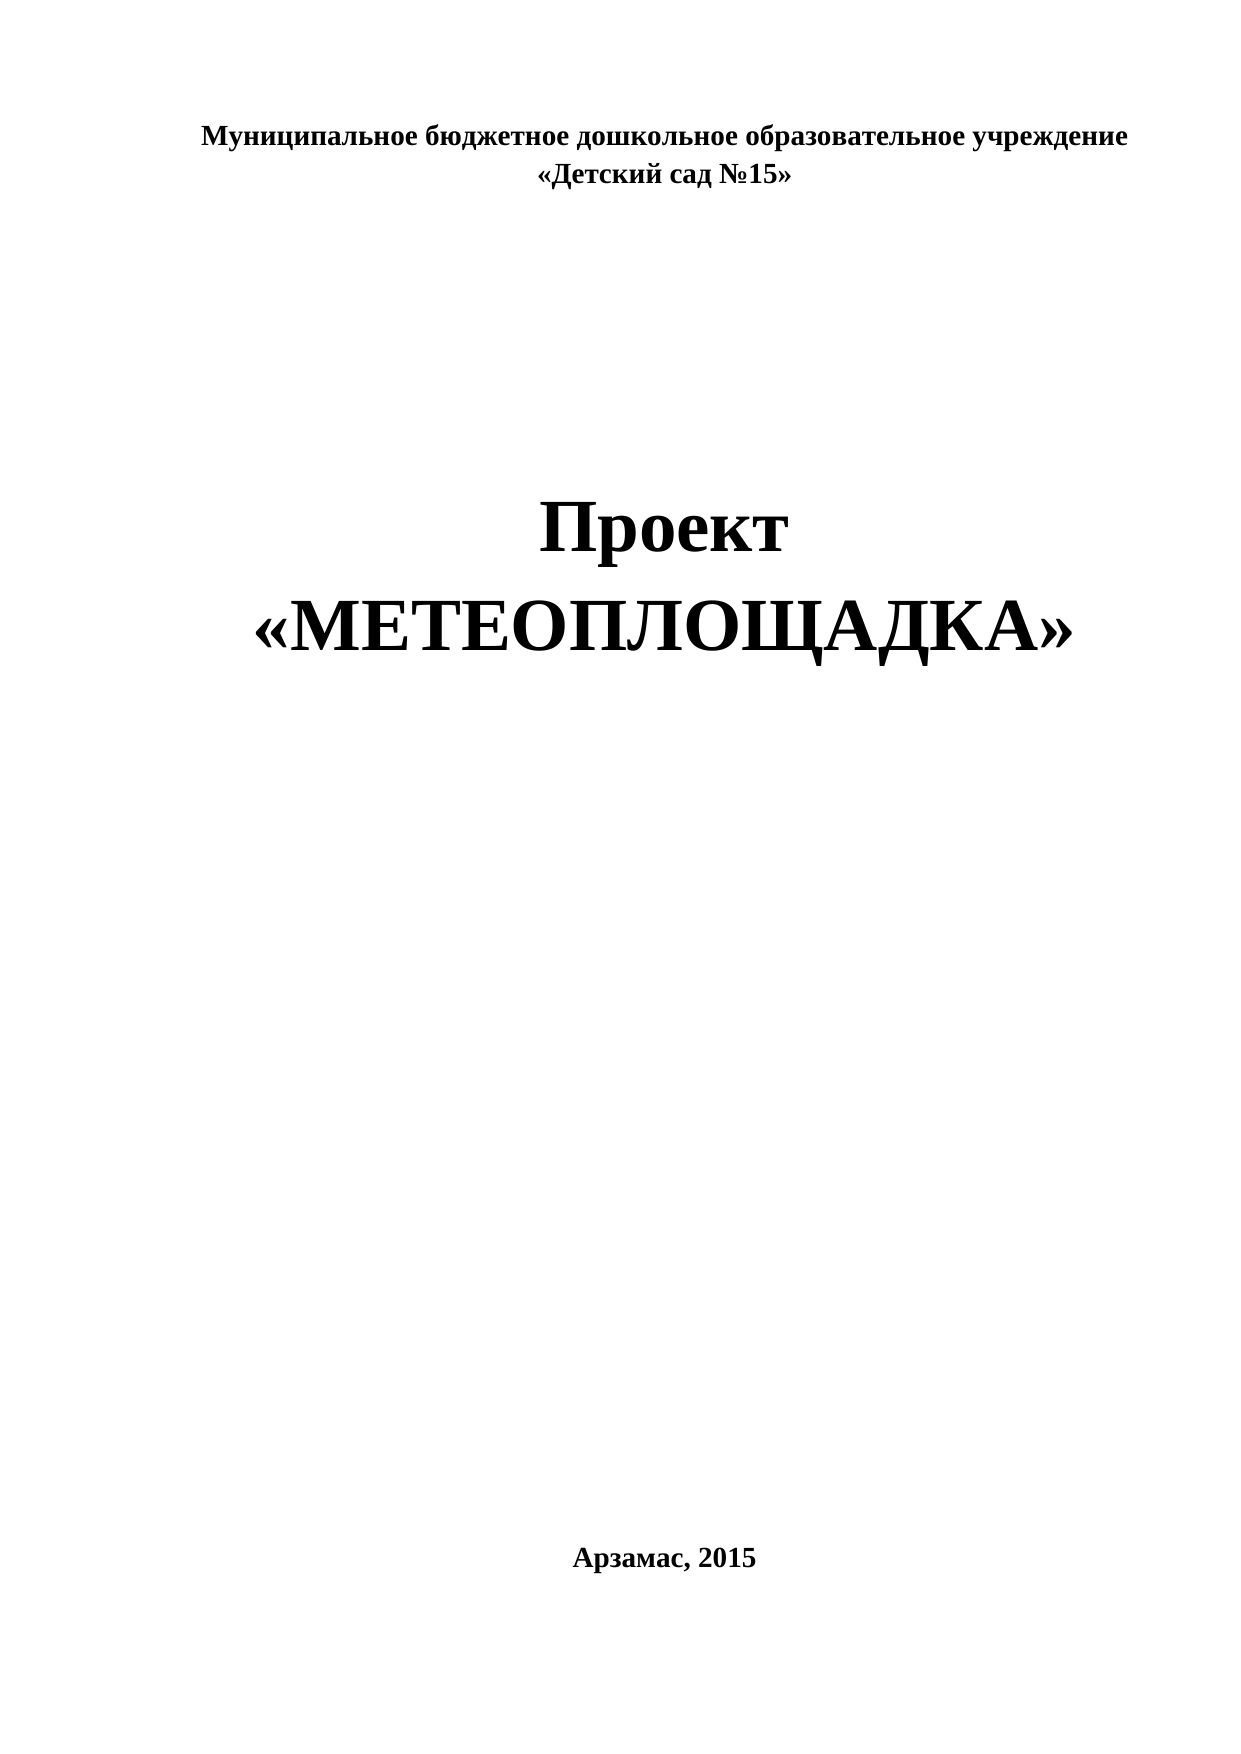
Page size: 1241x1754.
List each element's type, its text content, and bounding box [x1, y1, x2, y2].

text Арзамас, 2015 [177, 1540, 1152, 1574]
text Муниципальное бюджетное дошкольное образовательное учреждение «Детский сад №15» [177, 118, 1152, 190]
text Проект «МЕТЕОПЛОЩАДКА» [177, 481, 1152, 667]
